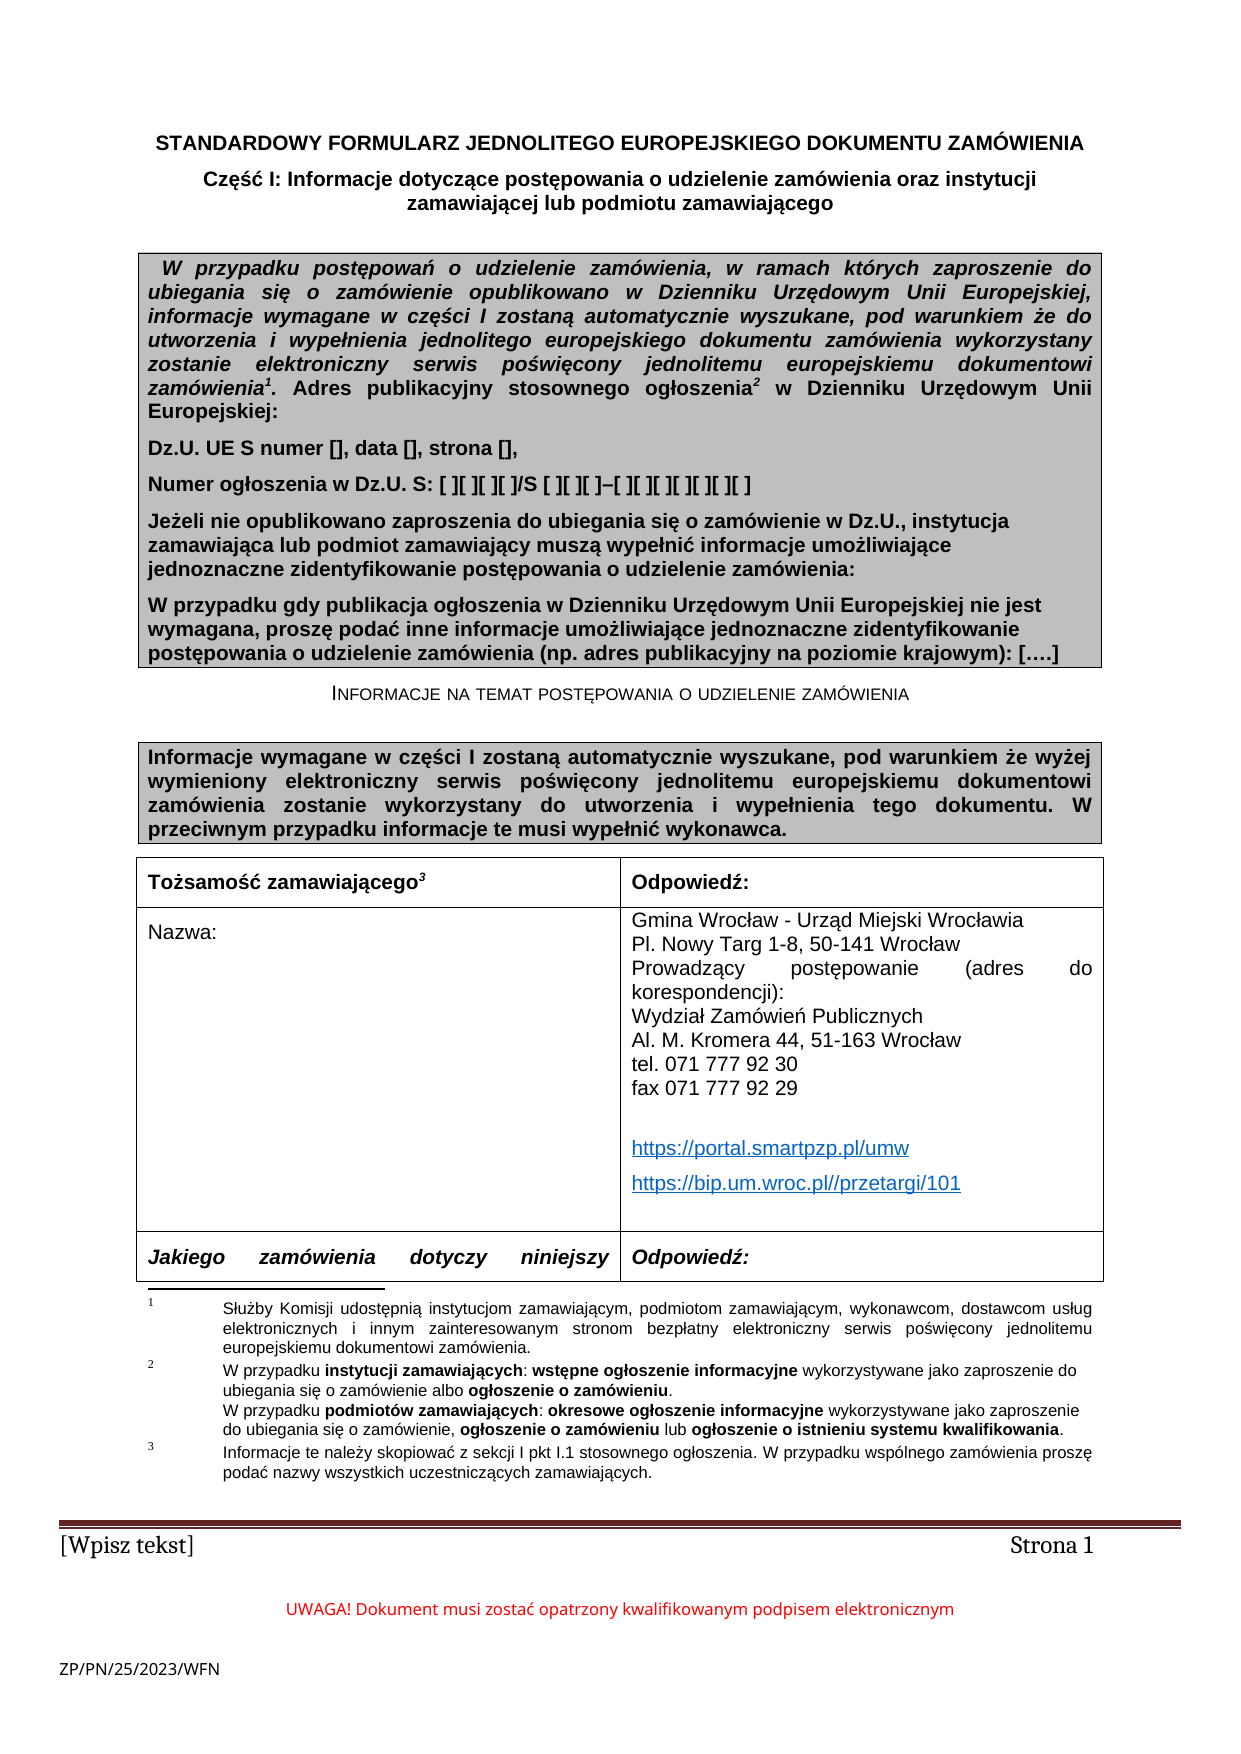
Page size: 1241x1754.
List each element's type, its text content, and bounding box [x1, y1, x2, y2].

table_cell Gmina Wrocław - Urząd Miejski Wrocławia Pl. Nowy Targ 1-8, 50-141 Wrocław Prowadzący postępowanie (adres do korespondencji): Wydział Zamówień Publicznych Al. M. Kromera 44, 51-163 Wrocław tel. 071 777 92 30 fax 071 777 92 29 https://portal.smartpzp.pl/umw https://bip.um.wroc.pl//przetargi/101 [621, 908, 1103, 1231]
table_cell Nazwa: [137, 908, 620, 1231]
text Dz.U. UE S numer [], data [], strona [], [139, 433, 1101, 460]
text Numer ogłoszenia w Dz.U. S: [ ][ ][ ][ ]/S [ ][ ][ ]–[ ][ ][ ][ ][ ][ ][ ] [139, 469, 1101, 496]
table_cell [137, 1232, 620, 1281]
title Informacje na temat postępowania o udzielenie zamówienia [148, 681, 1093, 704]
text W przypadku gdy publikacja ogłoszenia w Dzienniku Urzędowym Unii Europejskiej nie jest wymagana, proszę podać inne informacje umożliwiające jednoznaczne zidentyfikowanie postępowania o udzielenie zamówienia (np. adres publikacyjny na poziomie krajowym): [….] [139, 590, 1101, 667]
text W przypadku postępowań o udzielenie zamówienia, w ramach których zaproszenie do ubiegania się o zamówienie opublikowano w Dzienniku Urzędowym Unii Europejskiej, informacje wymagane w części I zostaną automatycznie wyszukane, pod warunkiem że do utworzenia i wypełnienia jednolitego europejskiego dokumentu zamówienia wykorzystany zostanie elektroniczny serwis poświęcony jednolitemu europejskiemu dokumentowi zamówienia. Adres publikacyjny stosownego ogłoszenia w Dzienniku Urzędowym Unii Europejskiej: [139, 254, 1101, 423]
table_header Tożsamość zamawiającego [137, 858, 620, 907]
title Część I: Informacje dotyczące postępowania o udzielenie zamówienia oraz instytucji zamawiającej lub podmiotu zamawiającego [148, 167, 1093, 215]
table_cell Odpowiedź: [621, 1232, 1103, 1281]
text Jeżeli nie opublikowano zaproszenia do ubiegania się o zamówienie w Dz.U., instytucja zamawiająca lub podmiot zamawiający muszą wypełnić informacje umożliwiające jednoznaczne zidentyfikowanie postępowania o udzielenie zamówienia: [139, 506, 1101, 581]
text Standardowy formularz jednolitego europejskiego dokumentu zamówienia [148, 131, 1093, 154]
text Informacje wymagane w części I zostaną automatycznie wyszukane, pod warunkiem że wyżej wymieniony elektroniczny serwis poświęcony jednolitemu europejskiemu dokumentowi zamówienia zostanie wykorzystany do utworzenia i wypełnienia tego dokumentu. W przeciwnym przypadku informacje te musi wypełnić wykonawca. [139, 743, 1101, 843]
table_header Odpowiedź: [621, 858, 1103, 907]
